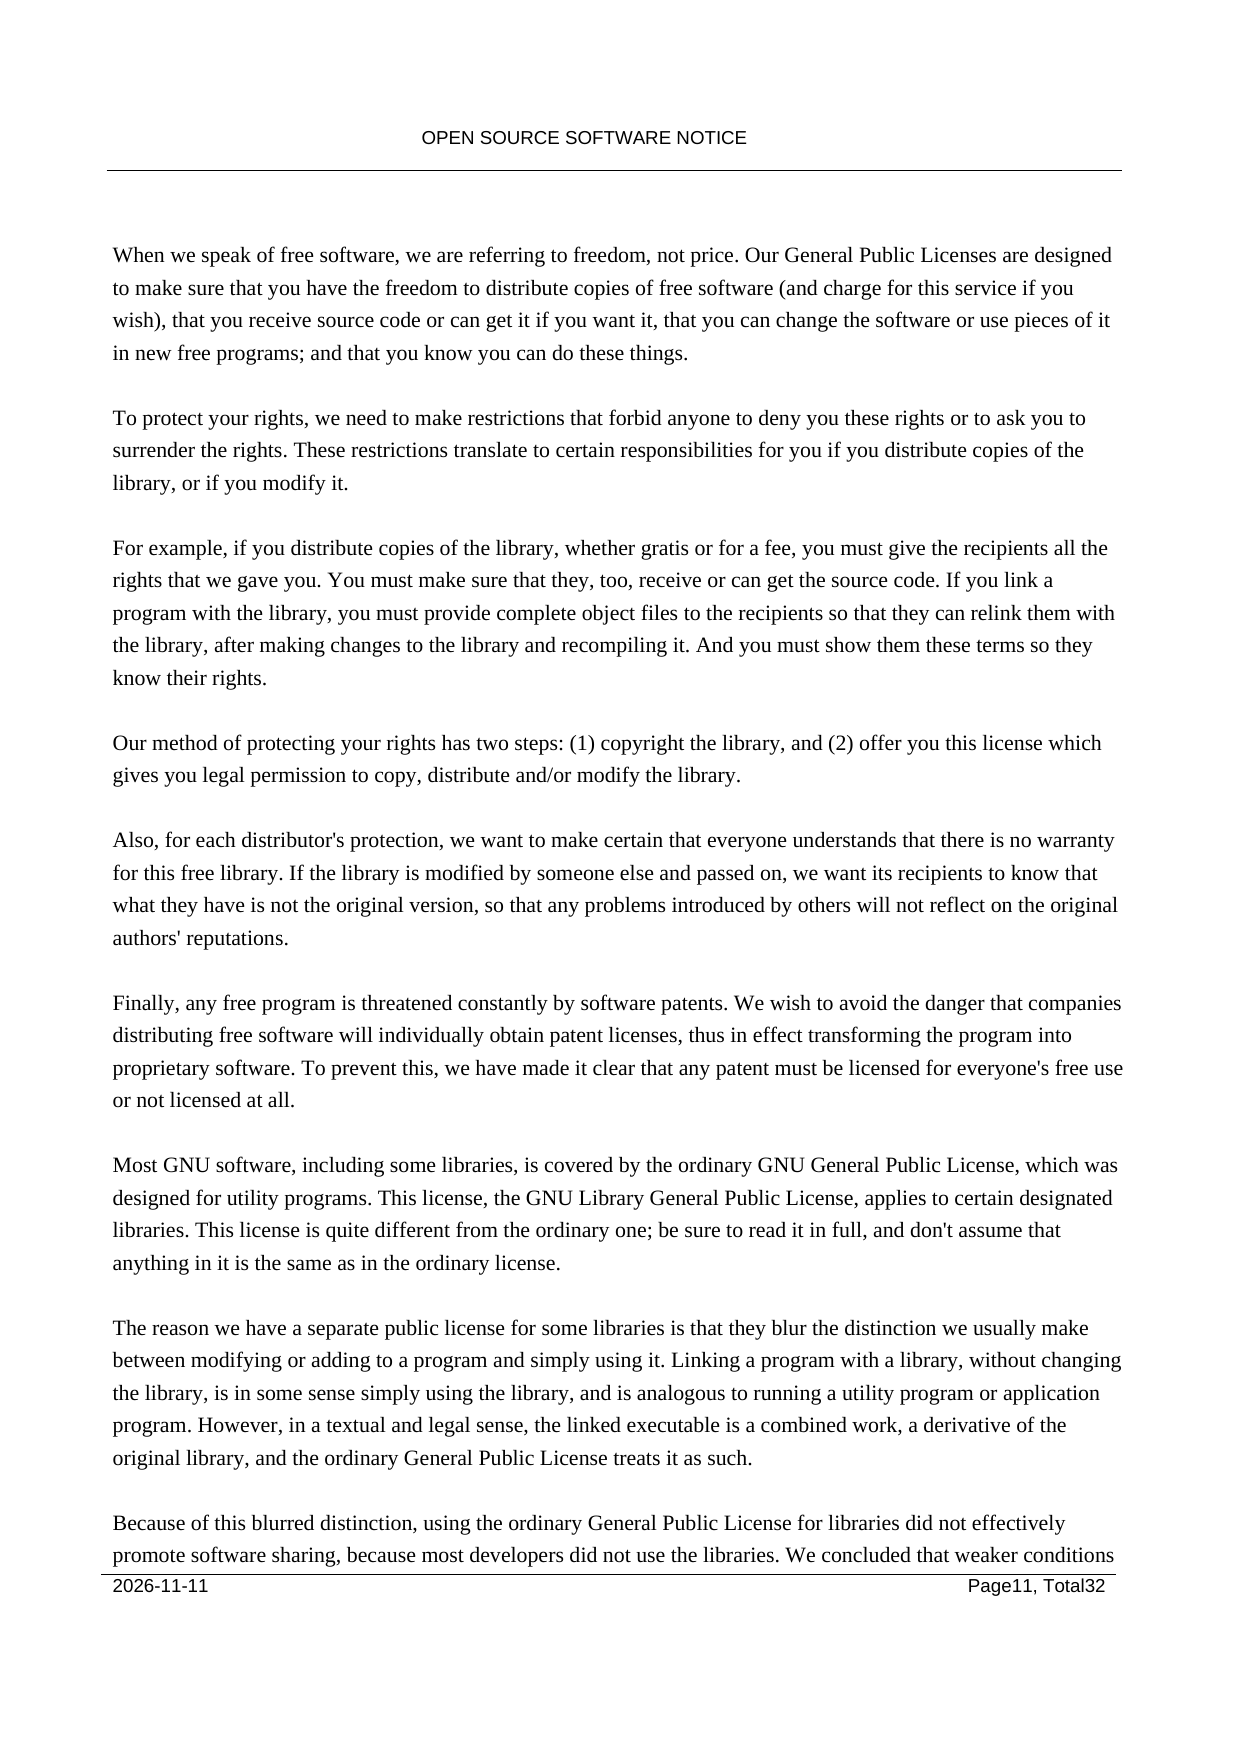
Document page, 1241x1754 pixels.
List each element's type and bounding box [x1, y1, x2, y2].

text [112, 206, 1128, 1571]
